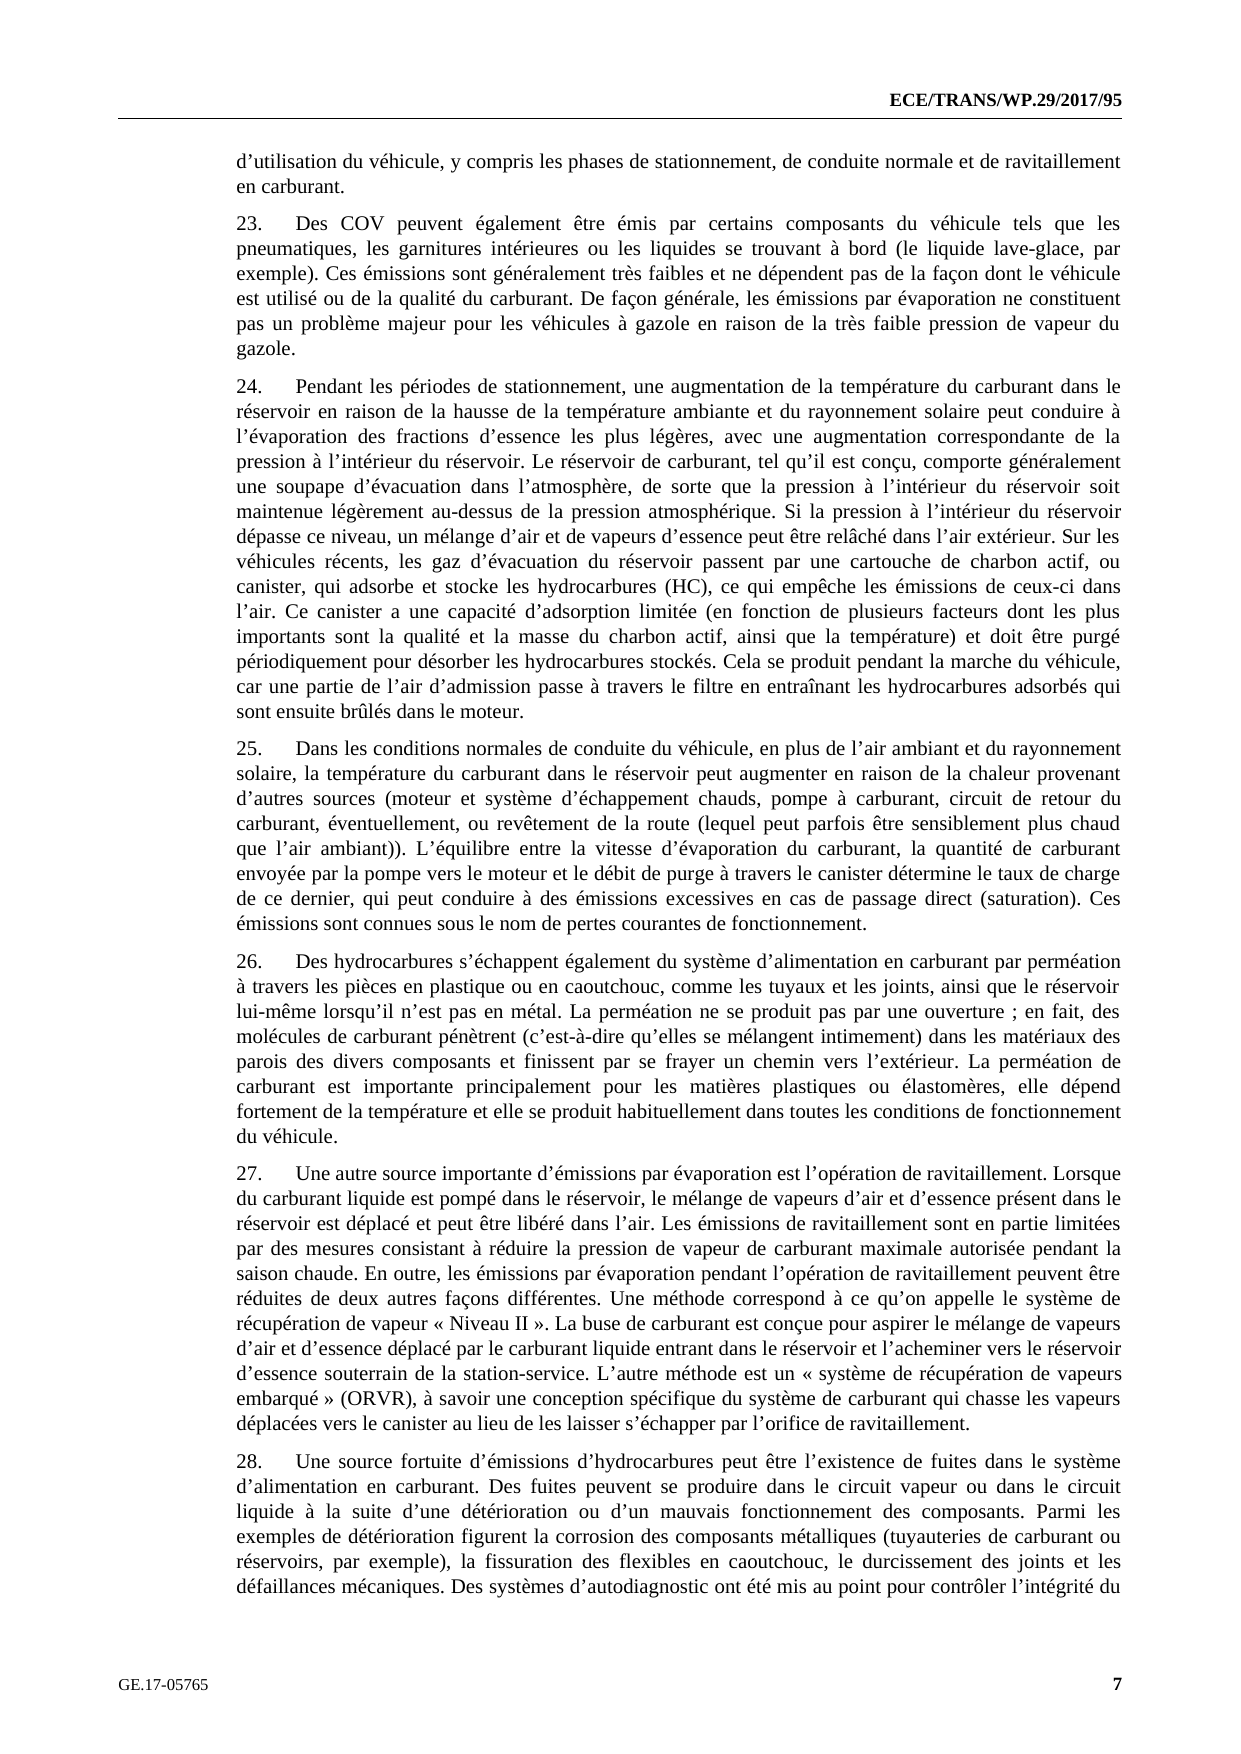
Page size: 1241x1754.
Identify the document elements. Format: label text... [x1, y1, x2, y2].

text Pendant les périodes de stationnement, une augmentation de la température du carburant dans le réservoir en raison de la hausse de la température ambiante et du rayonnement solaire peut conduire à l’évaporation des fractions d’essence les plus légères, avec une augmentation correspondante de la pression à l’intérieur du réservoir. Le réservoir de carburant, tel qu’il est conçu, comporte généralement une soupape d’évacuation dans l’atmosphère, de sorte que la pression à l’intérieur du réservoir soit maintenue légèrement au-dessus de la pression atmosphérique. Si la pression à l’intérieur du réservoir dépasse ce niveau, un mélange d’air et de vapeurs d’essence peut être relâché dans l’air extérieur. Sur les véhicules récents, les gaz d’évacuation du réservoir passent par une cartouche de charbon actif, ou canister, qui adsorbe et stocke les hydrocarbures (HC), ce qui empêche les émissions de ceux-ci dans l’air. Ce canister a une capacité d’adsorption limitée (en fonction de plusieurs facteurs dont les plus importants sont la qualité et la masse du charbon actif, ainsi que la température) et doit être purgé périodiquement pour désorber les hydrocarbures stockés. Cela se produit pendant la marche du véhicule, car une partie de l’air d’admission passe à travers le filtre en entraînant les hydrocarbures adsorbés qui sont ensuite brûlés dans le moteur. [236, 373, 1122, 723]
text Dans les conditions normales de conduite du véhicule, en plus de l’air ambiant et du rayonnement solaire, la température du carburant dans le réservoir peut augmenter en raison de la chaleur provenant d’autres sources (moteur et système d’échappement chauds, pompe à carburant, circuit de retour du carburant, éventuellement, ou revêtement de la route (lequel peut parfois être sensiblement plus chaud que l’air ambiant)). L’équilibre entre la vitesse d’évaporation du carburant, la quantité de carburant envoyée par la pompe vers le moteur et le débit de purge à travers le canister détermine le taux de charge de ce dernier, qui peut conduire à des émissions excessives en cas de passage direct (saturation). Ces émissions sont connues sous le nom de pertes courantes de fonctionnement. [236, 735, 1122, 935]
text Des hydrocarbures s’échappent également du système d’alimentation en carburant par perméation à travers les pièces en plastique ou en caoutchouc, comme les tuyaux et les joints, ainsi que le réservoir lui-même lorsqu’il n’est pas en métal. La perméation ne se produit pas par une ouverture ; en fait, des molécules de carburant pénètrent (c’est-à-dire qu’elles se mélangent intimement) dans les matériaux des parois des divers composants et finissent par se frayer un chemin vers l’extérieur. La perméation de carburant est importante principalement pour les matières plastiques ou élastomères, elle dépend fortement de la température et elle se produit habituellement dans toutes les conditions de fonctionnement du véhicule. [236, 948, 1122, 1148]
text Une autre source importante d’émissions par évaporation est l’opération de ravitaillement. Lorsque du carburant liquide est pompé dans le réservoir, le mélange de vapeurs d’air et d’essence présent dans le réservoir est déplacé et peut être libéré dans l’air. Les émissions de ravitaillement sont en partie limitées par des mesures consistant à réduire la pression de vapeur de carburant maximale autorisée pendant la saison chaude. En outre, les émissions par évaporation pendant l’opération de ravitaillement peuvent être réduites de deux autres façons différentes. Une méthode correspond à ce qu’on appelle le système de récupération de vapeur « Niveau II ». La buse de carburant est conçue pour aspirer le mélange de vapeurs d’air et d’essence déplacé par le carburant liquide entrant dans le réservoir et l’acheminer vers le réservoir d’essence souterrain de la station-service. L’autre méthode est un « système de récupération de vapeurs embarqué » (ORVR), à savoir une conception spécifique du système de carburant qui chasse les vapeurs déplacées vers le canister au lieu de les laisser s’échapper par l’orifice de ravitaillement. [236, 1160, 1122, 1435]
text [236, 148, 1122, 198]
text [236, 1448, 1122, 1598]
text Des COV peuvent également être émis par certains composants du véhicule tels que les pneumatiques, les garnitures intérieures ou les liquides se trouvant à bord (le liquide lave-glace, par exemple). Ces émissions sont généralement très faibles et ne dépendent pas de la façon dont le véhicule est utilisé ou de la qualité du carburant. De façon générale, les émissions par évaporation ne constituent pas un problème majeur pour les véhicules à gazole en raison de la très faible pression de vapeur du gazole. [236, 210, 1122, 360]
